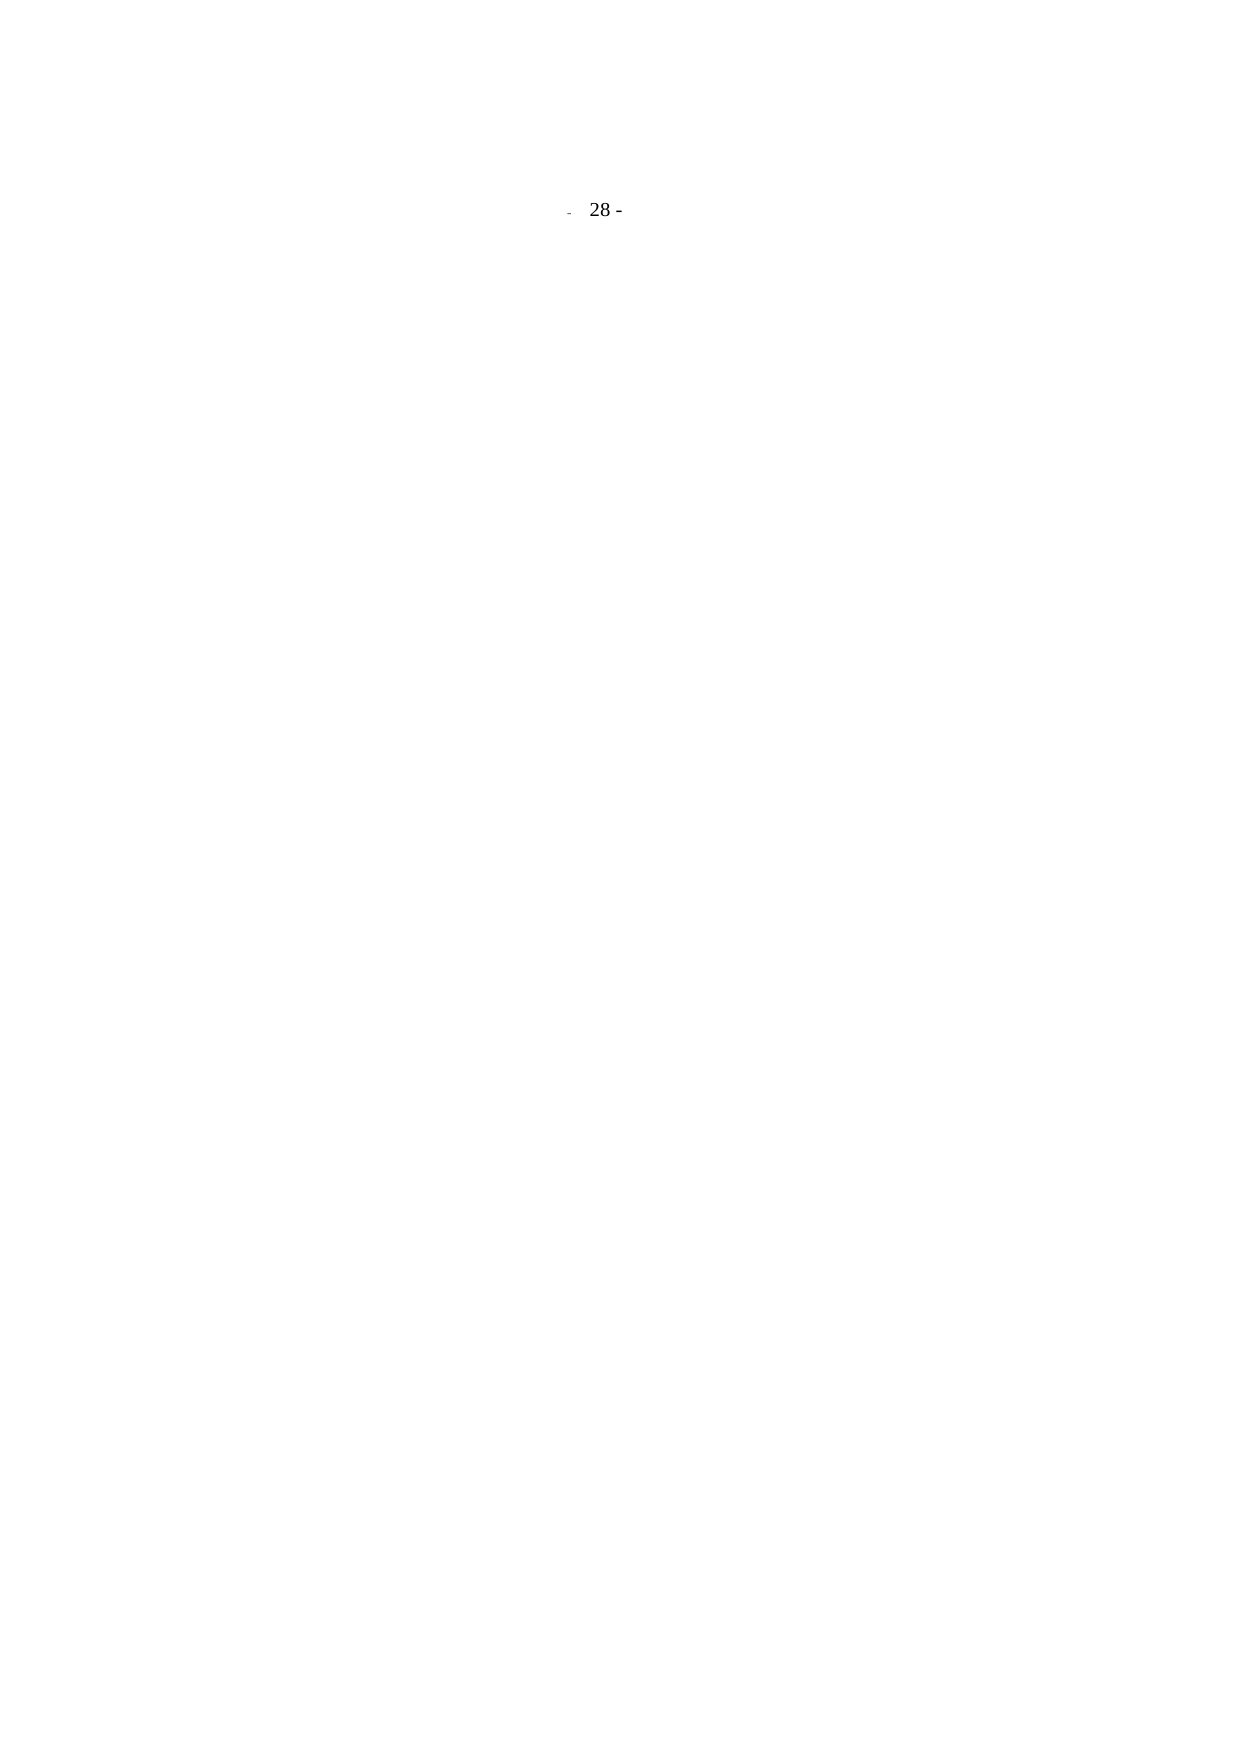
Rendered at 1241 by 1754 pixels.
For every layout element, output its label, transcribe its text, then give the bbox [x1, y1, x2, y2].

text – 28 - [44, 198, 1145, 221]
